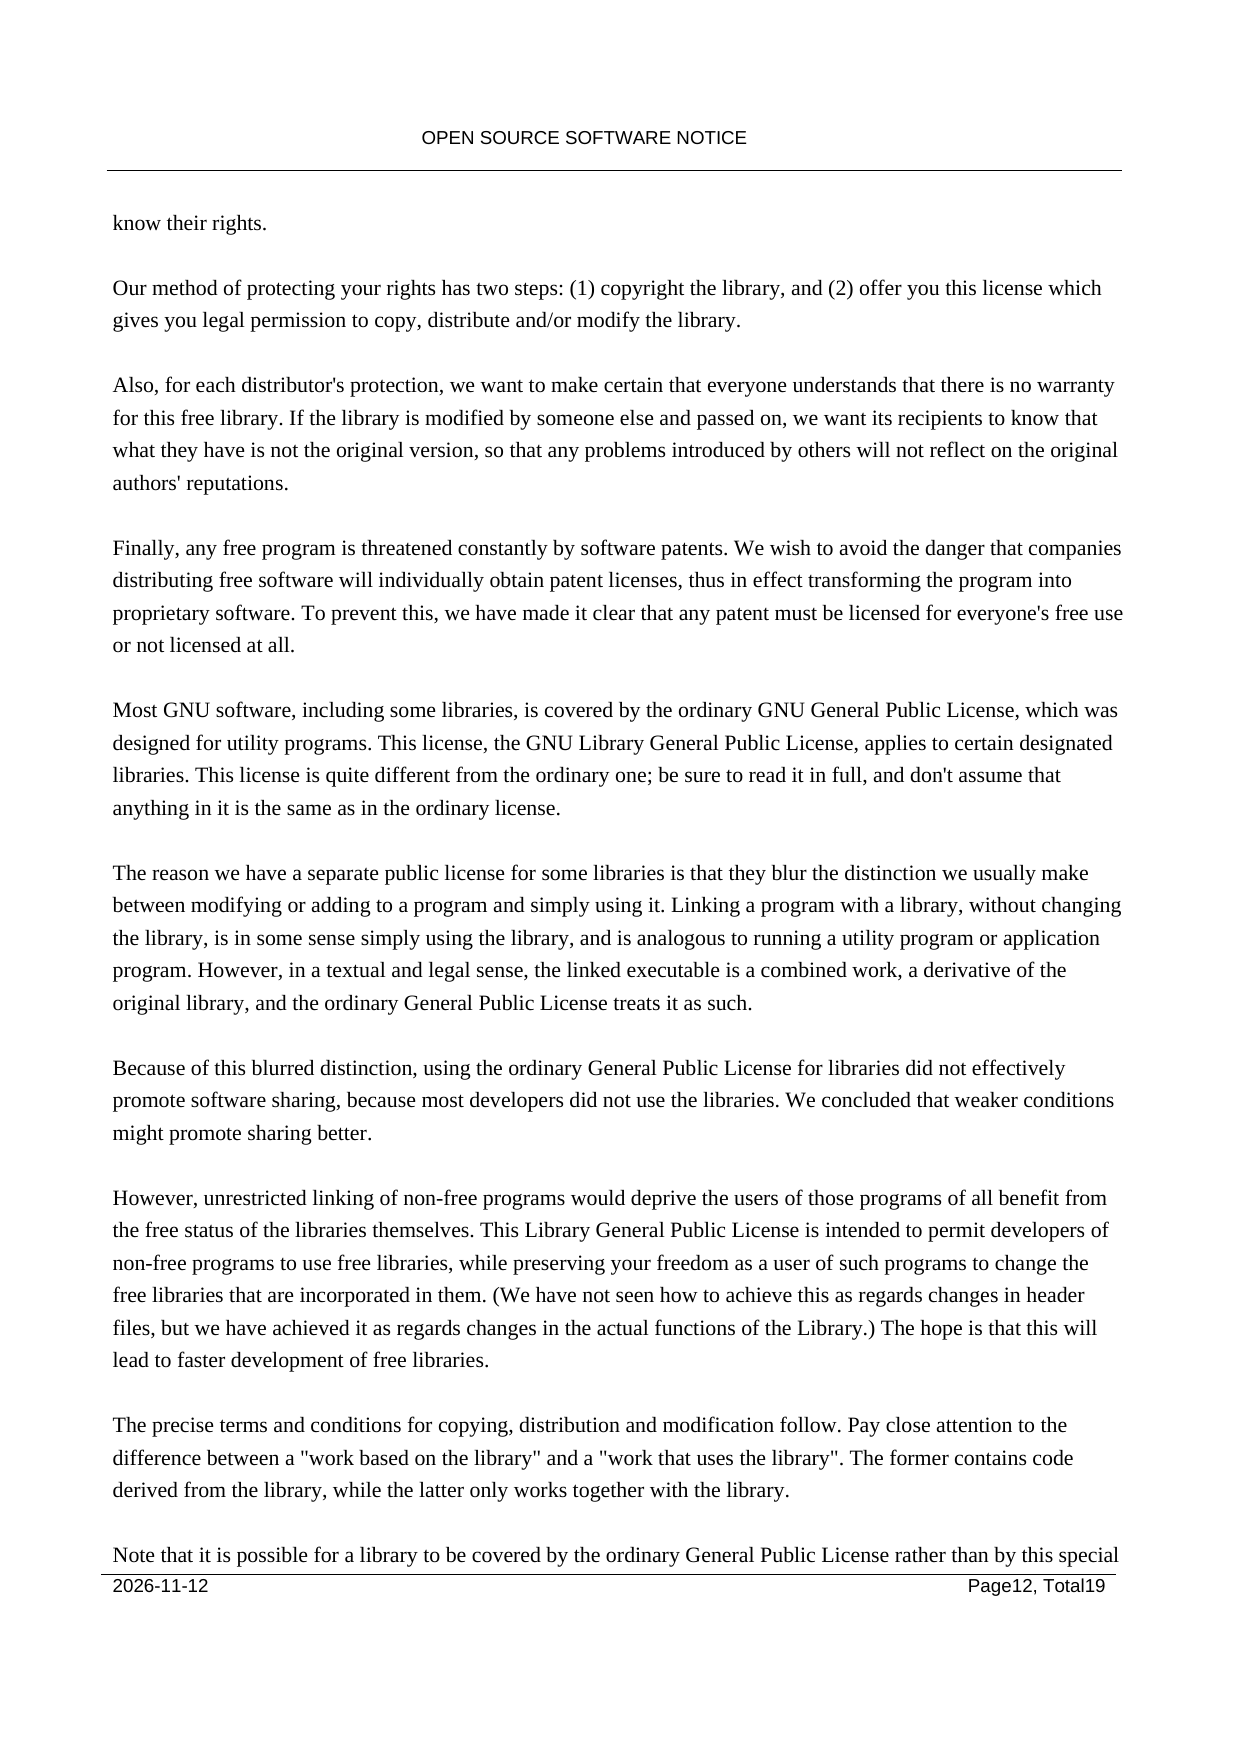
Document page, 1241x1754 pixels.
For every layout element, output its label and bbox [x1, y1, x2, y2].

text [112, 206, 1128, 1571]
